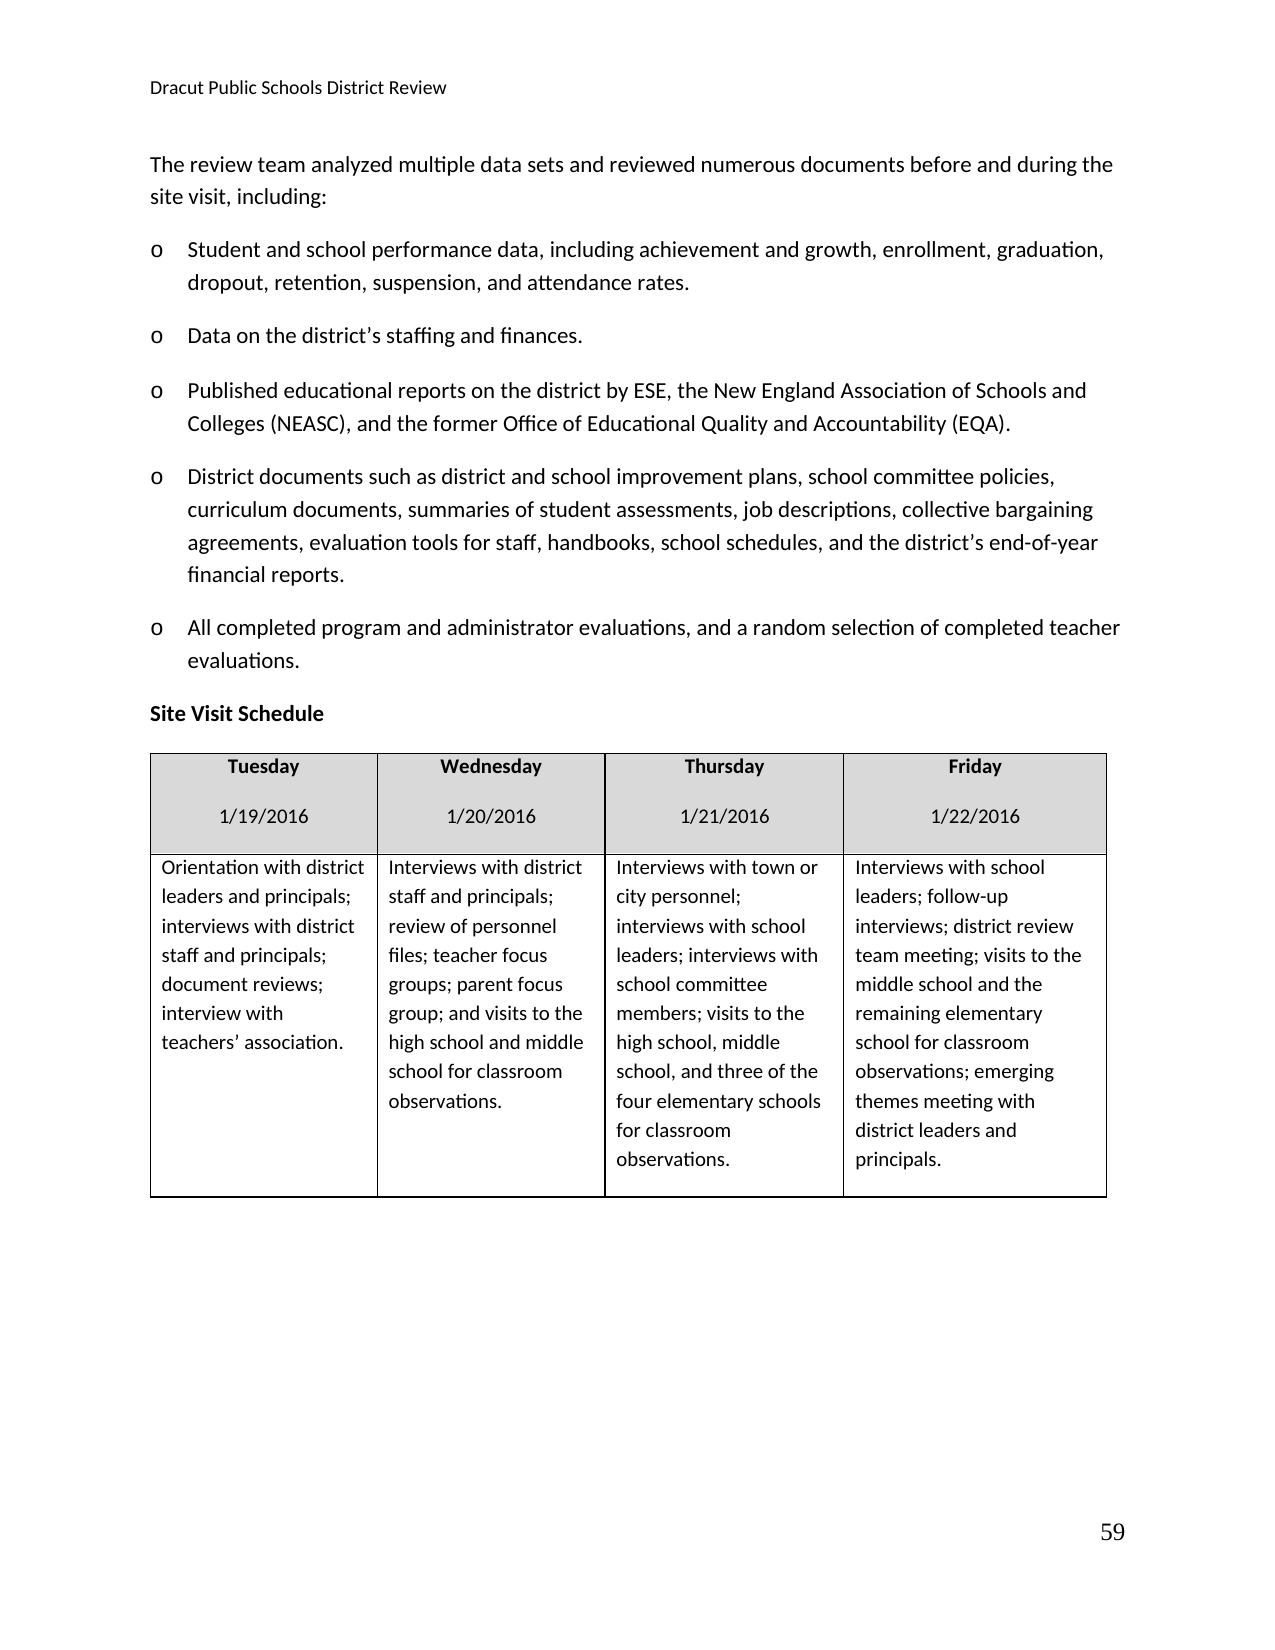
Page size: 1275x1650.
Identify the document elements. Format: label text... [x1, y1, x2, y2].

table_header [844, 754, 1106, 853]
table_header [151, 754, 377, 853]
text Site Visit Schedule [150, 699, 1125, 727]
list All completed program and administrator evaluations, and a random selection of completed teacher evaluations. [150, 613, 1125, 674]
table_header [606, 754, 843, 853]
list Data on the district’s staffing and finances. [150, 322, 1125, 351]
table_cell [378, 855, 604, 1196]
list District documents such as district and school improvement plans, school committee policies, curriculum documents, summaries of student assessments, job descriptions, collective bargaining agreements, evaluation tools for staff, handbooks, school schedules, and the district’s end-of-year financial reports. [150, 462, 1125, 588]
text The review team analyzed multiple data sets and reviewed numerous documents before and during the site visit, including: [150, 150, 1125, 210]
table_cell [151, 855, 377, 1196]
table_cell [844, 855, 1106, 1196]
list Student and school performance data, including achievement and growth, enrollment, graduation, dropout, retention, suspension, and attendance rates. [150, 235, 1125, 297]
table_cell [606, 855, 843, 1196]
list Published educational reports on the district by ESE, the New England Association of Schools and Colleges (NEASC), and the former Office of Educational Quality and Accountability (EQA). [150, 376, 1125, 437]
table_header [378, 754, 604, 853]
